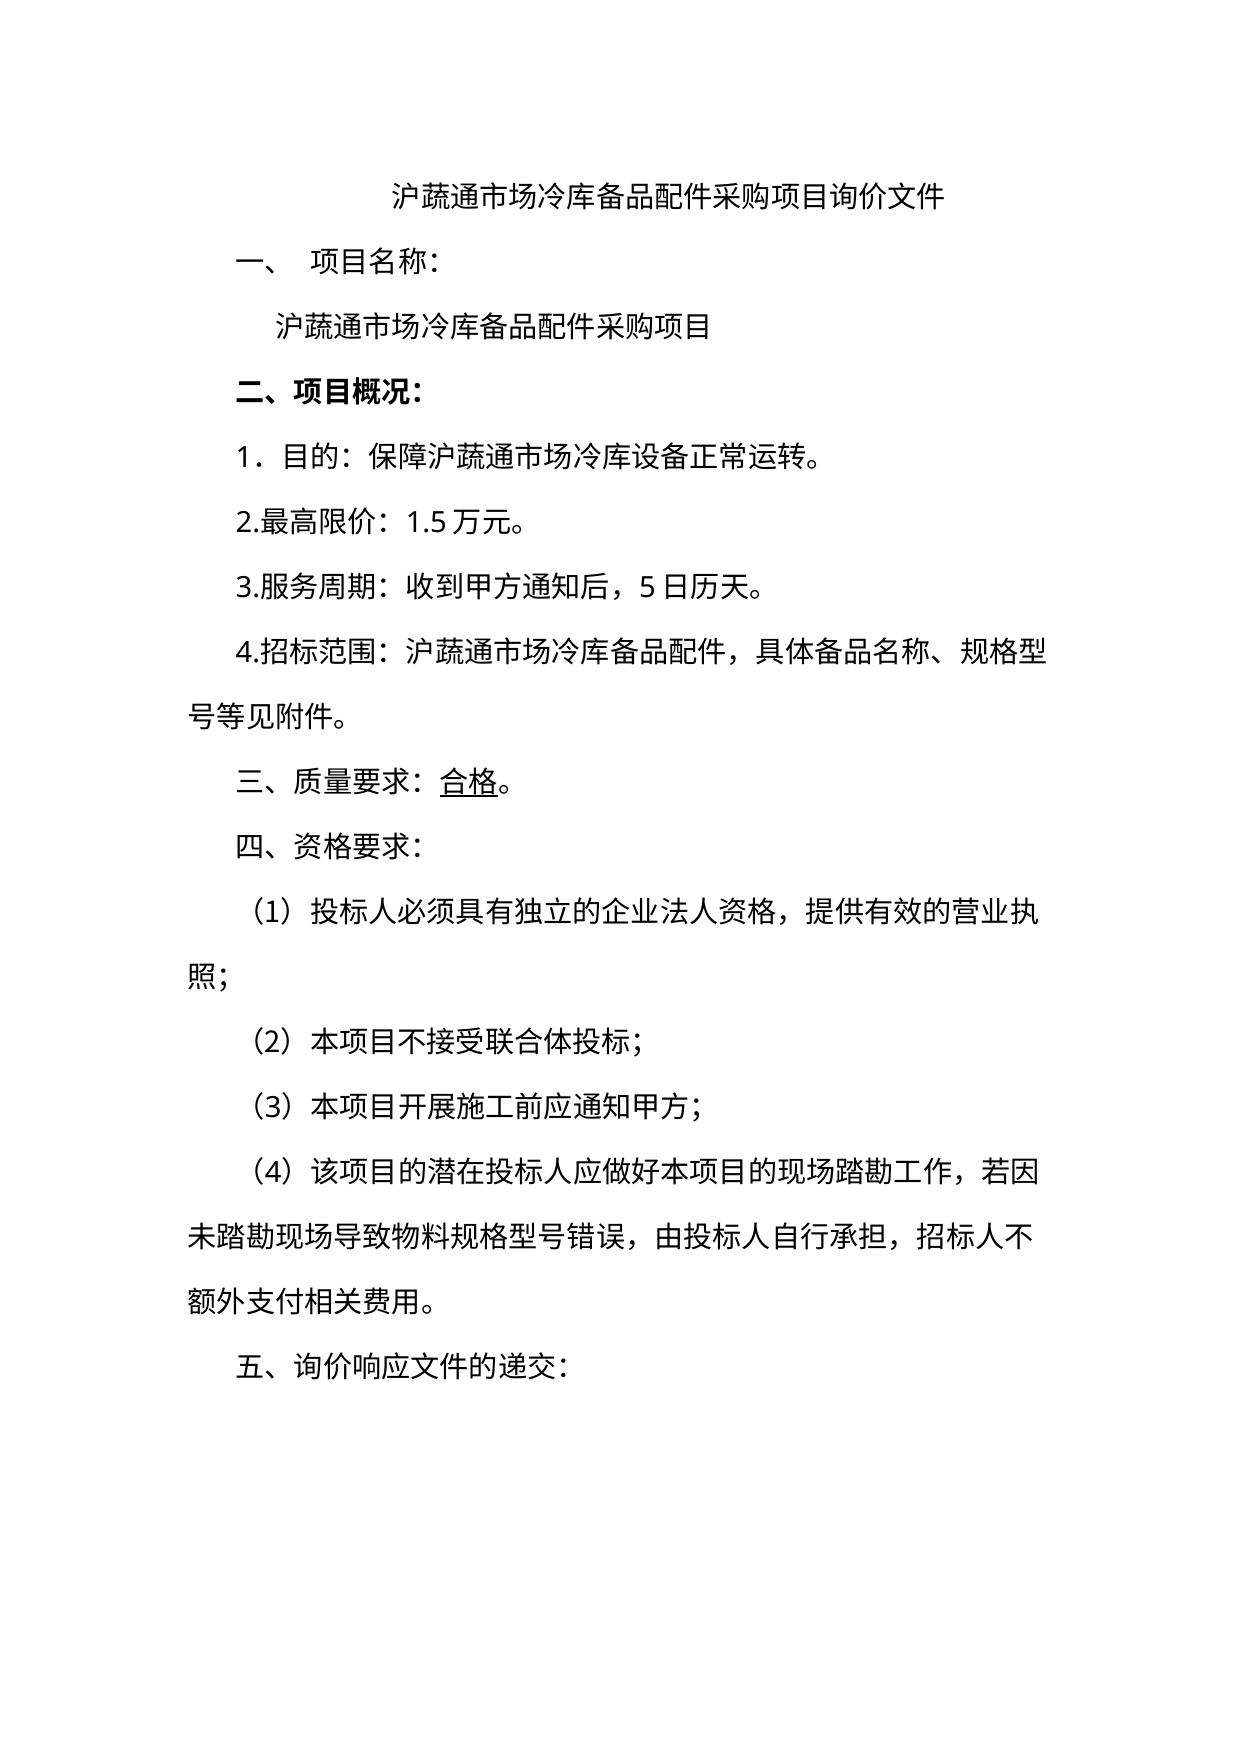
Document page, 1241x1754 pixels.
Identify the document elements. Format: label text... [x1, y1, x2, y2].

text （3）本项目开展施工前应通知甲方； [187, 1072, 1053, 1137]
text 四、资格要求： [187, 812, 1053, 877]
text 3.服务周期：收到甲方通知后，5日历天。 [187, 552, 1053, 617]
text 1．目的：保障沪蔬通市场冷库设备正常运转。 [187, 422, 1053, 487]
text 二、项目概况： [187, 357, 1053, 422]
list 项目名称： [235, 227, 1053, 292]
text 2.最高限价：1.5万元。 [187, 487, 1053, 552]
text （4）该项目的潜在投标人应做好本项目的现场踏勘工作，若因未踏勘现场导致物料规格型号错误，由投标人自行承担，招标人不额外支付相关费用。 [187, 1137, 1053, 1332]
text 三、质量要求：合格。 [187, 747, 1053, 812]
text 五、询价响应文件的递交： [187, 1332, 1053, 1397]
text 沪蔬通市场冷库备品配件采购项目询价文件 [187, 162, 1053, 227]
text 4.招标范围：沪蔬通市场冷库备品配件，具体备品名称、规格型号等见附件。 [187, 617, 1053, 747]
text （2）本项目不接受联合体投标； [187, 1007, 1053, 1072]
text （1）投标人必须具有独立的企业法人资格，提供有效的营业执照； [187, 877, 1053, 1007]
text 沪蔬通市场冷库备品配件采购项目 [187, 292, 1053, 357]
